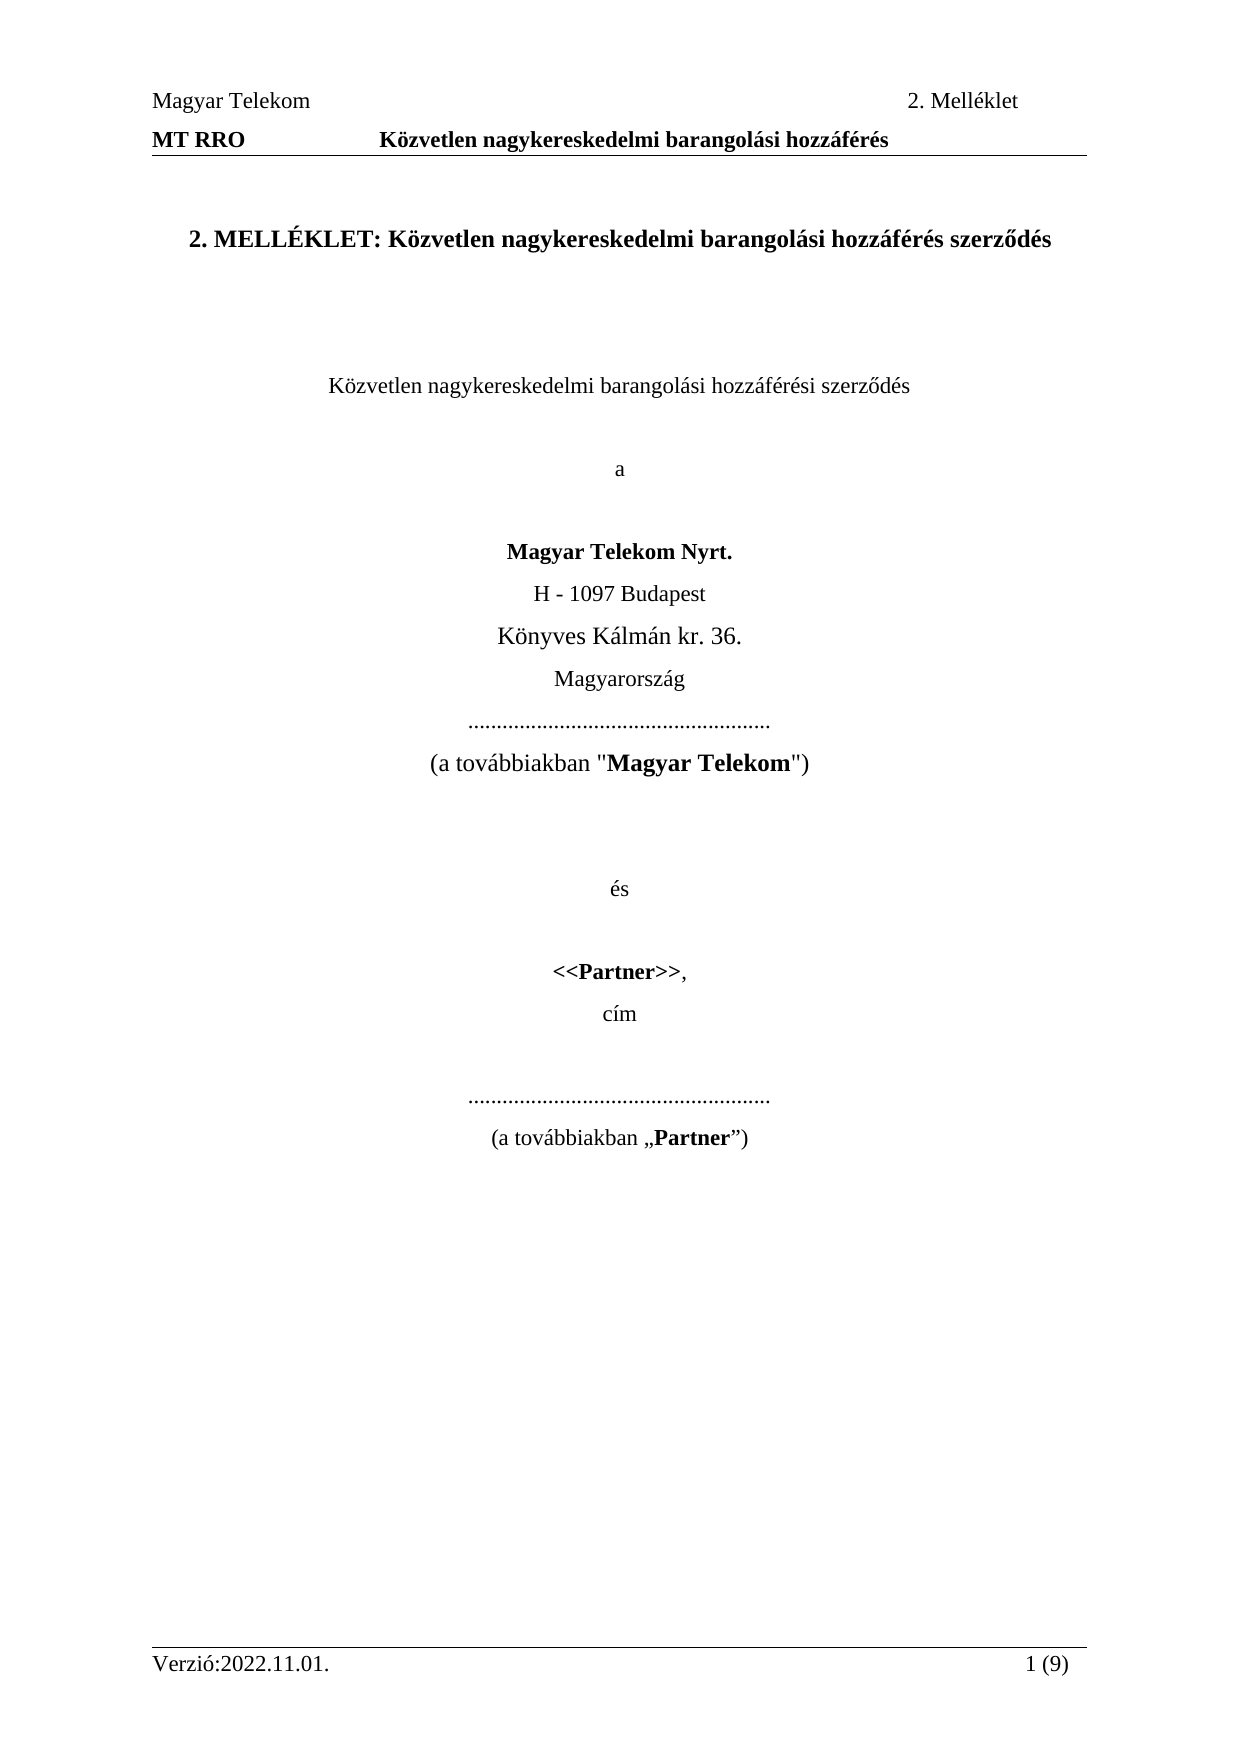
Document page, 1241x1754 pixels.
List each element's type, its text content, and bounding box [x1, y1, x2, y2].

text Magyar Telekom Nyrt. [152, 538, 1087, 565]
text 2. MELLÉKLET: Közvetlen nagykereskedelmi barangolási hozzáférés szerződés [153, 224, 1087, 253]
text a [152, 456, 1087, 482]
text <<Partner>>, [152, 958, 1087, 984]
text (a továbbiakban „Partner”) [152, 1124, 1087, 1150]
text (a továbbiakban "Magyar Telekom") [152, 748, 1087, 777]
text H - 1097 Budapest [152, 580, 1087, 606]
text Közvetlen nagykereskedelmi barangolási hozzáférési szerződés [152, 373, 1087, 399]
text cím [152, 1000, 1087, 1026]
text ..................................................... [152, 1083, 1087, 1109]
text és [152, 875, 1087, 902]
text Könyves Kálmán kr. 36. [152, 621, 1087, 650]
text ..................................................... [152, 707, 1087, 733]
text Magyarország [152, 665, 1087, 692]
